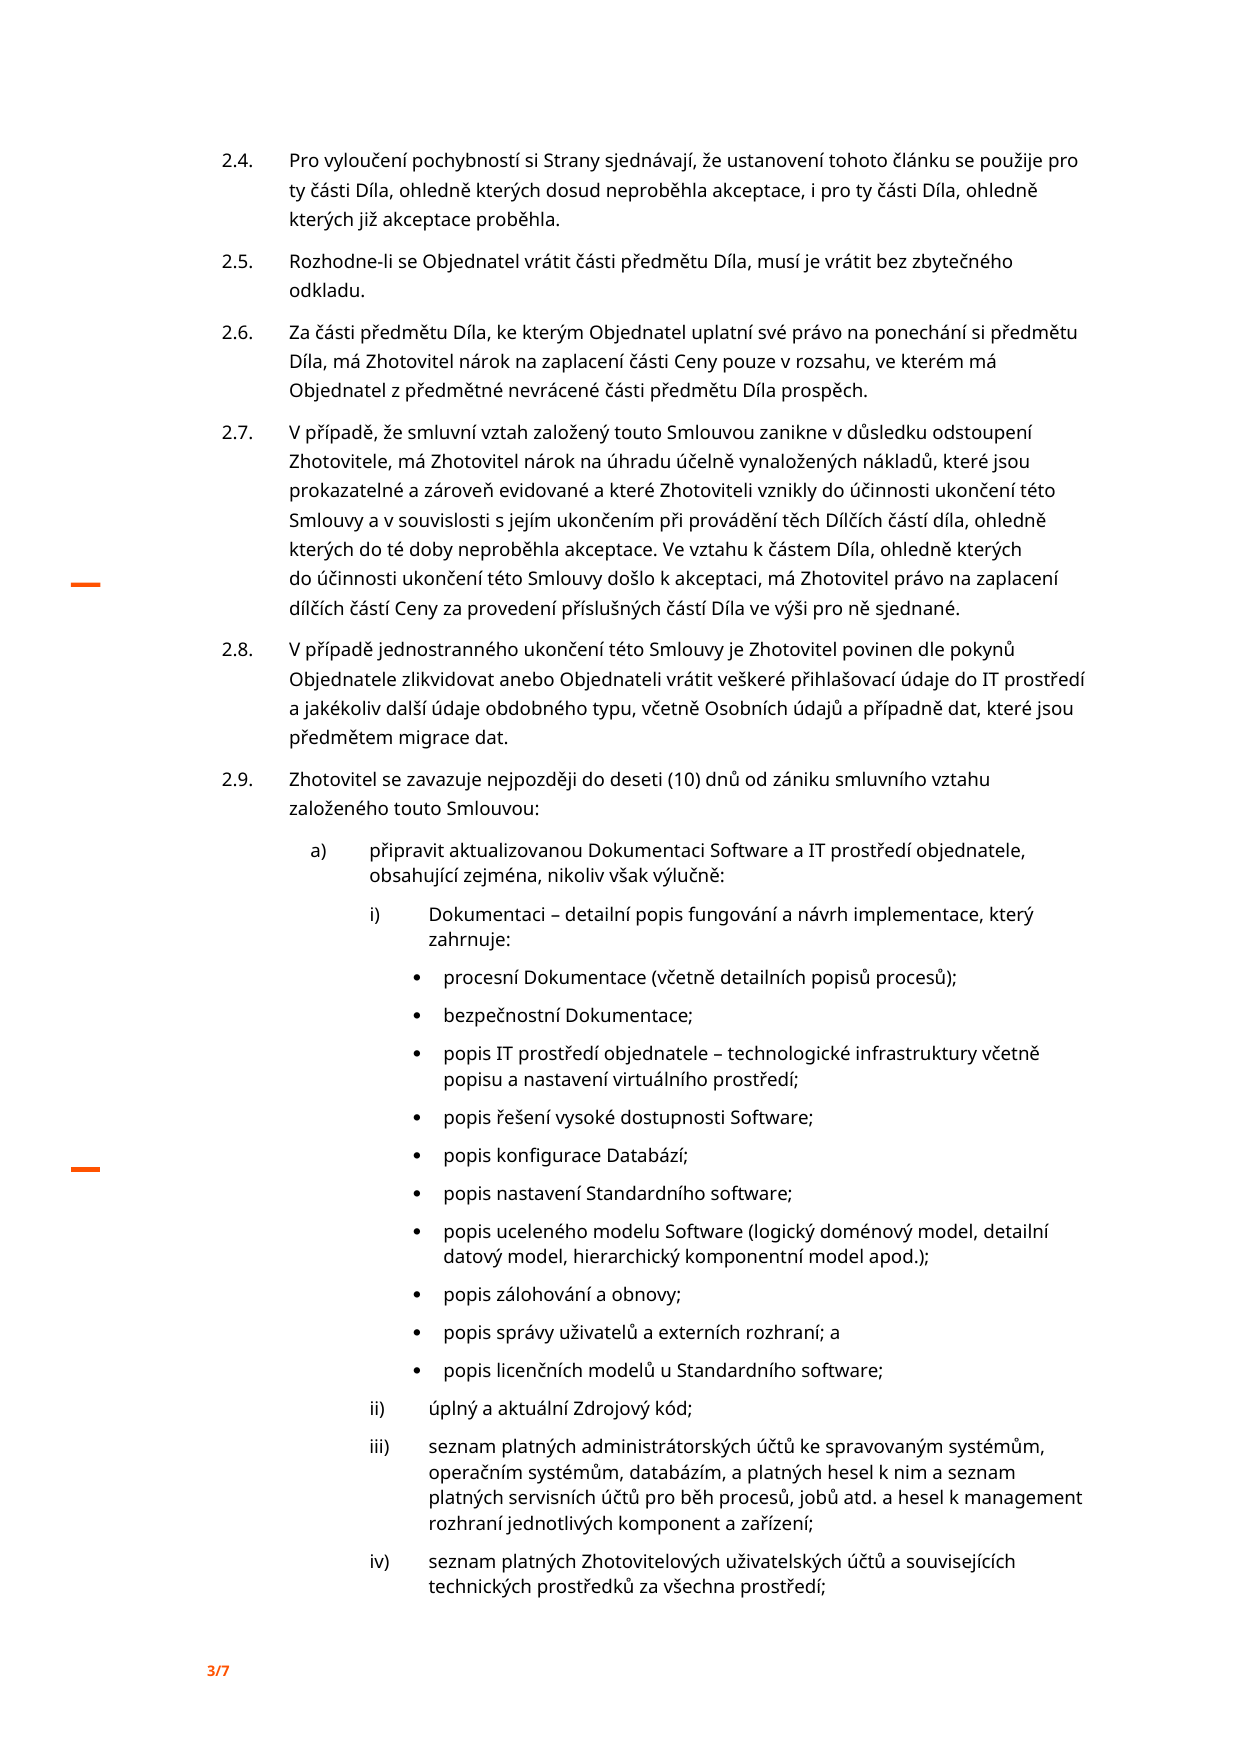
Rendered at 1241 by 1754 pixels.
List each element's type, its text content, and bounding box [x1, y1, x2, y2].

list popis správy uživatelů a externích rozhraní; a [413, 1319, 1093, 1345]
list popis zálohování a obnovy; [413, 1282, 1093, 1307]
text V případě, že smluvní vztah založený touto Smlouvou zanikne v důsledku odstoupení Zhotovitele, má Zhotovitel nárok na úhradu účelně vynaložených nákladů, které jsou prokazatelné a zároveň evidované a které Zhotoviteli vznikly do účinnosti ukončení této Smlouvy a v souvislosti s jejím ukončením při provádění těch Dílčích částí díla, ohledně kterých do té doby neproběhla akceptace. Ve vztahu k částem Díla, ohledně kterých do účinnosti ukončení této Smlouvy došlo k akceptaci, má Zhotovitel právo na zaplacení dílčích částí Ceny za provedení příslušných částí Díla ve výši pro ně sjednané. [222, 419, 1093, 620]
list popis licenčních modelů u Standardního software; [413, 1358, 1093, 1383]
list připravit aktualizovanou Dokumentaci Software a IT prostředí objednatele, obsahující zejména, nikoliv však výlučně: [310, 837, 1093, 888]
list Dokumentaci – detailní popis fungování a návrh implementace, který zahrnuje: [369, 901, 1093, 952]
list procesní Dokumentace (včetně detailních popisů procesů); [413, 964, 1093, 990]
list bezpečnostní Dokumentace; [413, 1002, 1093, 1028]
list popis nastavení Standardního software; [413, 1180, 1093, 1206]
list seznam platných administrátorských účtů ke spravovaným systémům, operačním systémům, databázím, a platných hesel k nim a seznam platných servisních účtů pro běh procesů, jobů atd. a hesel k management rozhraní jednotlivých komponent a zařízení; [369, 1434, 1093, 1536]
list seznam platných Zhotovitelových uživatelských účtů a souvisejících technických prostředků za všechna prostředí; [369, 1548, 1093, 1599]
list úplný a aktuální Zdrojový kód; [369, 1396, 1093, 1421]
text Za části předmětu Díla, ke kterým Objednatel uplatní své právo na ponechání si předmětu Díla, má Zhotovitel nárok na zaplacení části Ceny pouze v rozsahu, ve kterém má Objednatel z předmětné nevrácené části předmětu Díla prospěch. [222, 319, 1093, 403]
list popis řešení vysoké dostupnosti Software; [413, 1104, 1093, 1129]
list popis IT prostředí objednatele – technologické infrastruktury včetně popisu a nastavení virtuálního prostředí; [413, 1040, 1093, 1091]
text Pro vyloučení pochybností si Strany sjednávají, že ustanovení tohoto článku se použije pro ty části Díla, ohledně kterých dosud neproběhla akceptace, i pro ty části Díla, ohledně kterých již akceptace proběhla. [222, 148, 1093, 232]
text Zhotovitel se zavazuje nejpozději do deseti (10) dnů od zániku smluvního vztahu založeného touto Smlouvou: [222, 766, 1093, 821]
list popis konfigurace Databází; [413, 1142, 1093, 1167]
text V případě jednostranného ukončení této Smlouvy je Zhotovitel povinen dle pokynů Objednatele zlikvidovat anebo Objednateli vrátit veškeré přihlašovací údaje do IT prostředí a jakékoliv další údaje obdobného typu, včetně Osobních údajů a případně dat, které jsou předmětem migrace dat. [222, 637, 1093, 750]
text Rozhodne-li se Objednatel vrátit části předmětu Díla, musí je vrátit bez zbytečného odkladu. [222, 248, 1093, 303]
list popis uceleného modelu Software (logický doménový model, detailní datový model, hierarchický komponentní model apod.); [413, 1218, 1093, 1269]
